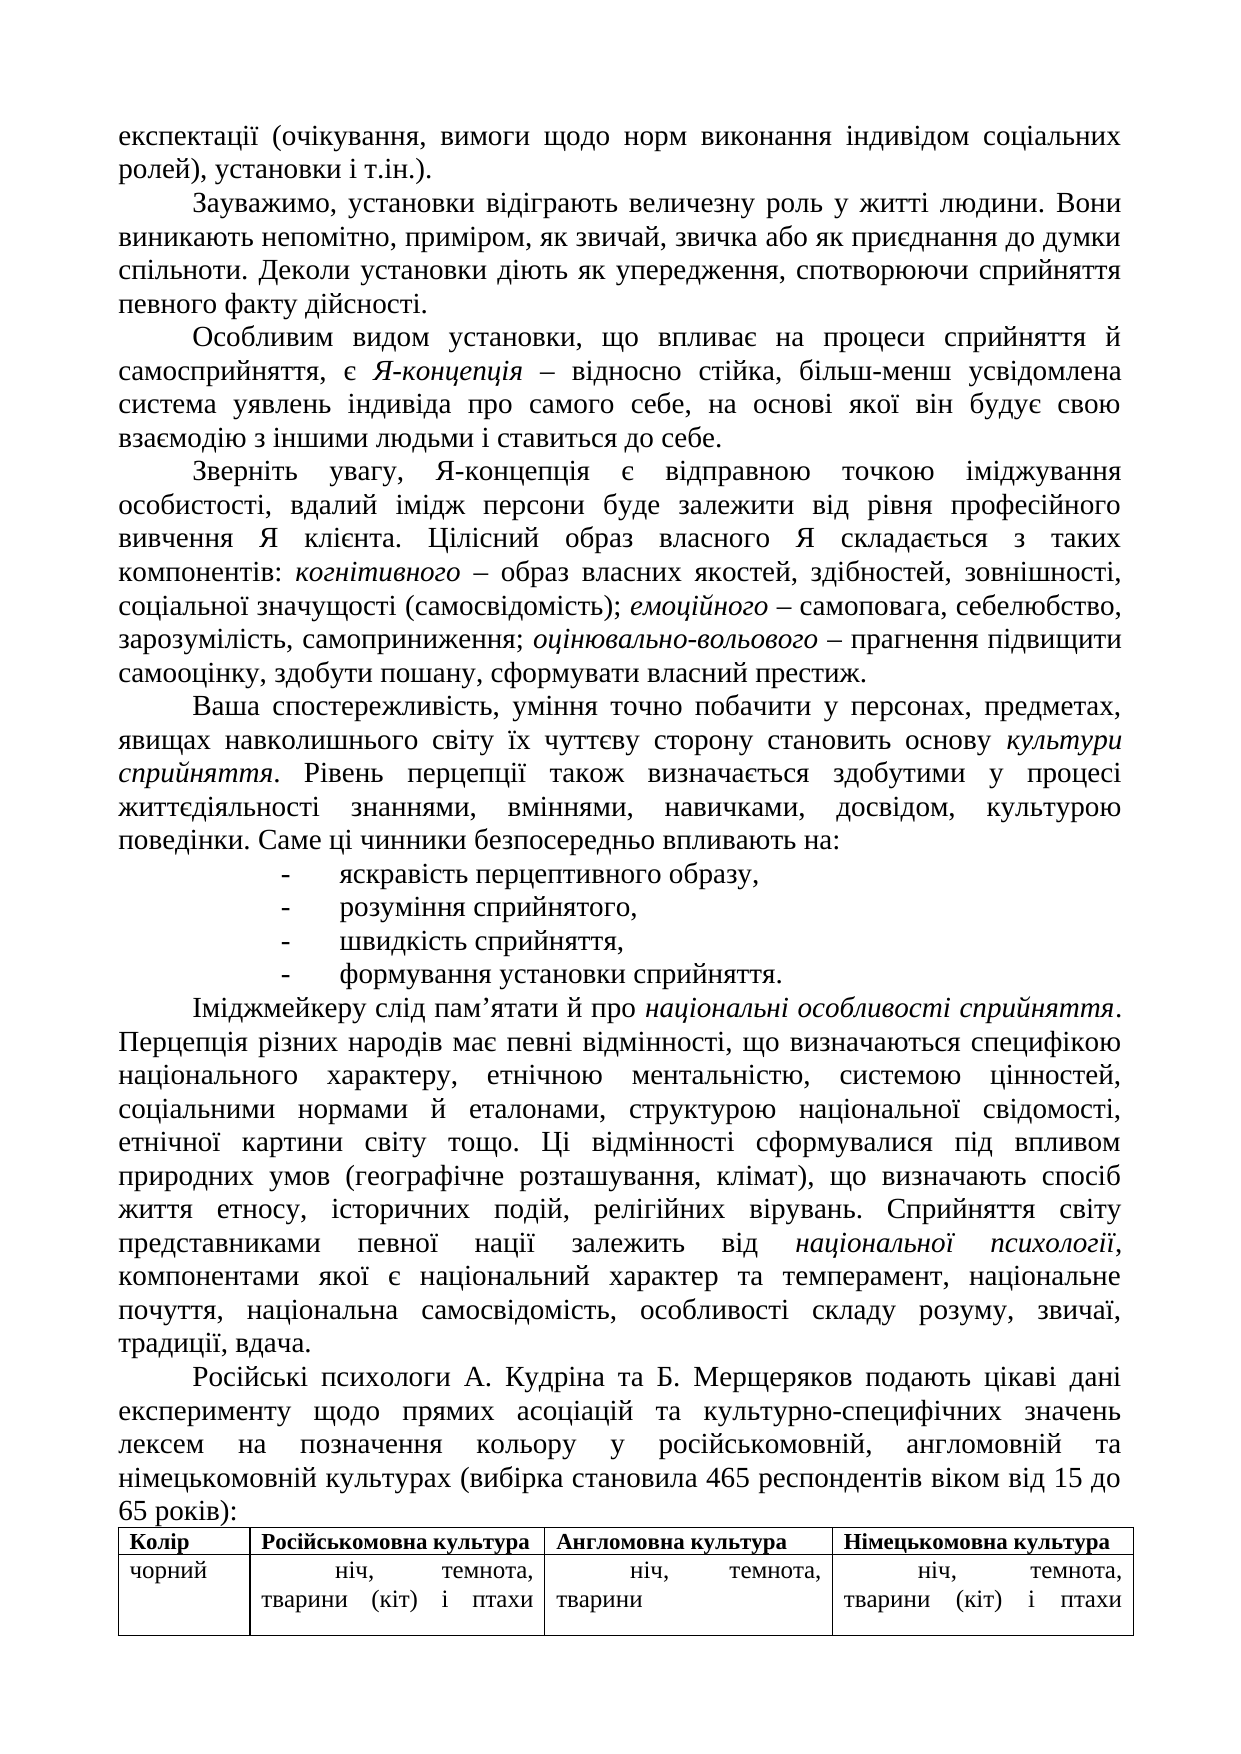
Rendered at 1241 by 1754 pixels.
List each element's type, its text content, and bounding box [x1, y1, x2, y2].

text Зверніть увагу, Я-концепція є відправною точкою іміджування особистості, вдалий імідж персони буде залежити від рівня професійного вивчення Я клієнта. Цілісний образ власного Я складається з таких компонентів: когнітивного – образ власних якостей, здібностей, зовнішності, соціальної значущості (самосвідомість); емоційного – самоповага, себелюбство, зарозумілість, самоприниження; оцінювально-вольового – прагнення підвищити самооцінку, здобути пошану, сформувати власний престиж. [118, 453, 1122, 688]
text Зауважимо, установки відіграють величезну роль у житті людини. Вони виникають непомітно, приміром, як звичай, звичка або як приєднання до думки спільноти. Деколи установки діють як упередження, спотворюючи сприйняття певного факту дійсності. [118, 185, 1122, 319]
table_header Колір [119, 1528, 249, 1554]
list формування установки сприйняття. [207, 957, 1122, 990]
table_header Англомовна культура [545, 1528, 832, 1554]
text Особливим видом установки, що впливає на процеси сприйняття й самосприйняття, є Я-концепція – відносно стійка, більш-менш усвідомлена система уявлень індивіда про самого себе, на основі якої він будує свою взаємодію з іншими людьми і ставиться до себе. [118, 319, 1122, 453]
table_header Німецькомовна культура [833, 1528, 1133, 1554]
list яскравість перцептивного образу, [207, 856, 1122, 889]
list розуміння сприйнятого, [207, 889, 1122, 923]
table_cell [833, 1555, 1133, 1635]
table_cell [251, 1555, 544, 1635]
list швидкість сприйняття, [207, 923, 1122, 957]
text Ваша спостережливість, уміння точно побачити у персонах, предметах, явищах навколишнього світу їх чуттєву сторону становить основу культури сприйняття. Рівень перцепції також визначається здобутими у процесі життєдіяльності знаннями, вміннями, навичками, досвідом, культурою поведінки. Саме ці чинники безпосередньо впливають на: [118, 688, 1122, 856]
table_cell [545, 1555, 832, 1635]
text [118, 118, 1122, 185]
text Російські психологи А. Кудріна та Б. Мерщеряков подають цікаві дані експерименту щодо прямих асоціацій та культурно-специфічних значень лексем на позначення кольору у російськомовній, англомовній та німецькомовній культурах (вибірка становила 465 респондентів віком від 15 до 65 років): [118, 1359, 1122, 1527]
table_header Російськомовна культура [251, 1528, 544, 1554]
table_cell чорний [119, 1555, 249, 1635]
text Іміджмейкеру слід пам’ятати й про національні особливості сприйняття. Перцепція різних народів має певні відмінності, що визначаються специфікою національного характеру, етнічною ментальністю, системою цінностей, соціальними нормами й еталонами, структурою національної свідомості, етнічної картини світу тощо. Ці відмінності сформувалися під впливом природних умов (географічне розташування, клімат), що визначають спосіб життя етносу, історичних подій, релігійних вірувань. Сприйняття світу представниками певної нації залежить від національної психології, компонентами якої є національний характер та темперамент, національне почуття, національна самосвідомість, особливості складу розуму, звичаї, традиції, вдача. [118, 990, 1122, 1359]
